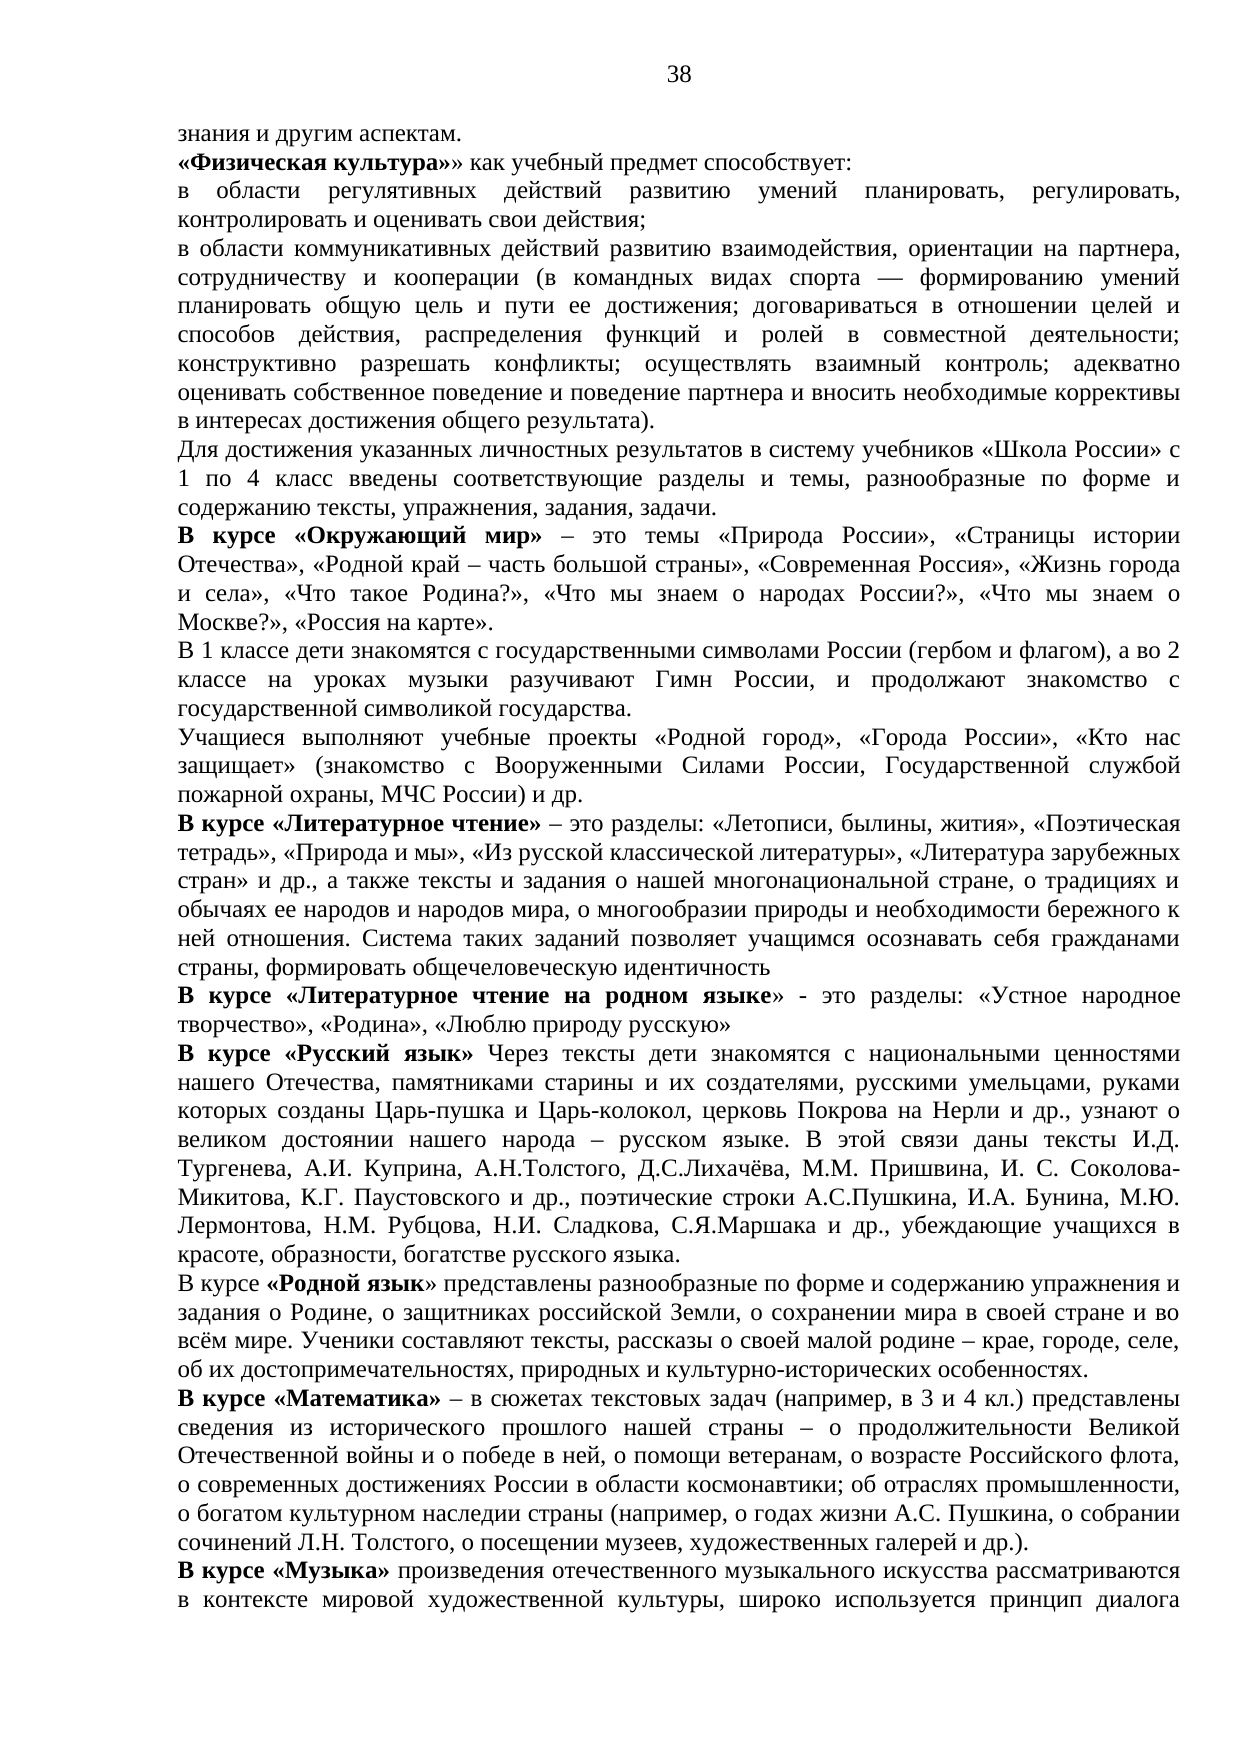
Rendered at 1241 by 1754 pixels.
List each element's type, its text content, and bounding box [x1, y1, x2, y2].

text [177, 1556, 1181, 1613]
text в области регулятивных действий развитию умений планировать, регулировать, контролировать и оценивать свои действия; [177, 176, 1181, 233]
text В курсе «Окружающий мир» – это темы «Природа России», «Страницы истории Отечества», «Родной край – часть большой страны», «Современная Россия», «Жизнь города и села», «Что такое Родина?», «Что мы знаем о народах России?», «Что мы знаем о Москве?», «Россия на карте». [177, 521, 1181, 636]
text В 1 классе дети знакомятся с государственными символами России (гербом и флагом), а во 2 классе на уроках музыки разучивают Гимн России, и продолжают знакомство с государственной символикой государства. [177, 636, 1181, 722]
text Для достижения указанных личностных результатов в систему учебников «Школа России» с 1 по 4 класс введены соответствующие разделы и темы, разнообразные по форме и содержанию тексты, упражнения, задания, задачи. [177, 434, 1181, 521]
text В курсе «Литературное чтение на родном языке» - это разделы: «Устное народное творчество», «Родина», «Люблю природу русскую» [177, 981, 1181, 1038]
text В курсе «Математика» – в сюжетах текстовых задач (например, в 3 и 4 кл.) представлены сведения из исторического прошлого нашей страны – о продолжительности Великой Отечественной войны и о победе в ней, о помощи ветеранам, о возрасте Российского флота, о современных достижениях России в области космонавтики; об отраслях промышленности, о богатом культурном наследии страны (например, о годах жизни А.С. Пушкина, о собрании сочинений Л.Н. Толстого, о посещении музеев, художественных галерей и др.). [177, 1383, 1181, 1556]
text Учащиеся выполняют учебные проекты «Родной город», «Города России», «Кто нас защищает» (знакомство с Вооруженными Силами России, Государственной службой пожарной охраны, МЧС России) и др. [177, 722, 1181, 808]
text В курсе «Родной язык» представлены разнообразные по форме и содержанию упражнения и задания о Родине, о защитниках российской Земли, о сохранении мира в своей стране и во всём мире. Ученики составляют тексты, рассказы о своей малой родине – крае, городе, селе, об их достопримечательностях, природных и культурно-исторических особенностях. [177, 1268, 1181, 1383]
text В курсе «Русский язык» Через тексты дети знакомятся с национальными ценностями нашего Отечества, памятниками старины и их создателями, русскими умельцами, руками которых созданы Царь-пушка и Царь-колокол, церковь Покрова на Нерли и др., узнают о великом достоянии нашего народа – русском языке. В этой связи даны тексты И.Д. Тургенева, А.И. Куприна, А.Н.Толстого, Д.С.Лихачёва, М.М. Пришвина, И. С. Соколова-Микитова, К.Г. Паустовского и др., поэтические строки А.С.Пушкина, И.А. Бунина, М.Ю. Лермонтова, Н.М. Рубцова, Н.И. Сладкова, С.Я.Маршака и др., убеждающие учащихся в красоте, образности, богатстве русского языка. [177, 1038, 1181, 1268]
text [177, 118, 1181, 147]
text в области коммуникативных действий развитию взаимодействия, ориентации на партнера, сотрудничеству и кооперации (в командных видах спорта — формированию умений планировать общую цель и пути ее достижения; договариваться в отношении целей и способов действия, распределения функций и ролей в совместной деятельности; конструктивно разрешать конфликты; осуществлять взаимный контроль; адекватно оценивать собственное поведение и поведение партнера и вносить необходимые коррективы в интересах достижения общего результата). [177, 233, 1181, 434]
text «Физическая культура»» как учебный предмет способствует: [177, 147, 1181, 176]
text В курсе «Литературное чтение» – это разделы: «Летописи, былины, жития», «Поэтическая тетрадь», «Природа и мы», «Из русской классической литературы», «Литература зарубежных стран» и др., а также тексты и задания о нашей многонациональной стране, о традициях и обычаях ее народов и народов мира, о многообразии природы и необходимости бережного к ней отношения. Система таких заданий позволяет учащимся осознавать себя гражданами страны, формировать общечеловеческую идентичность [177, 808, 1181, 981]
